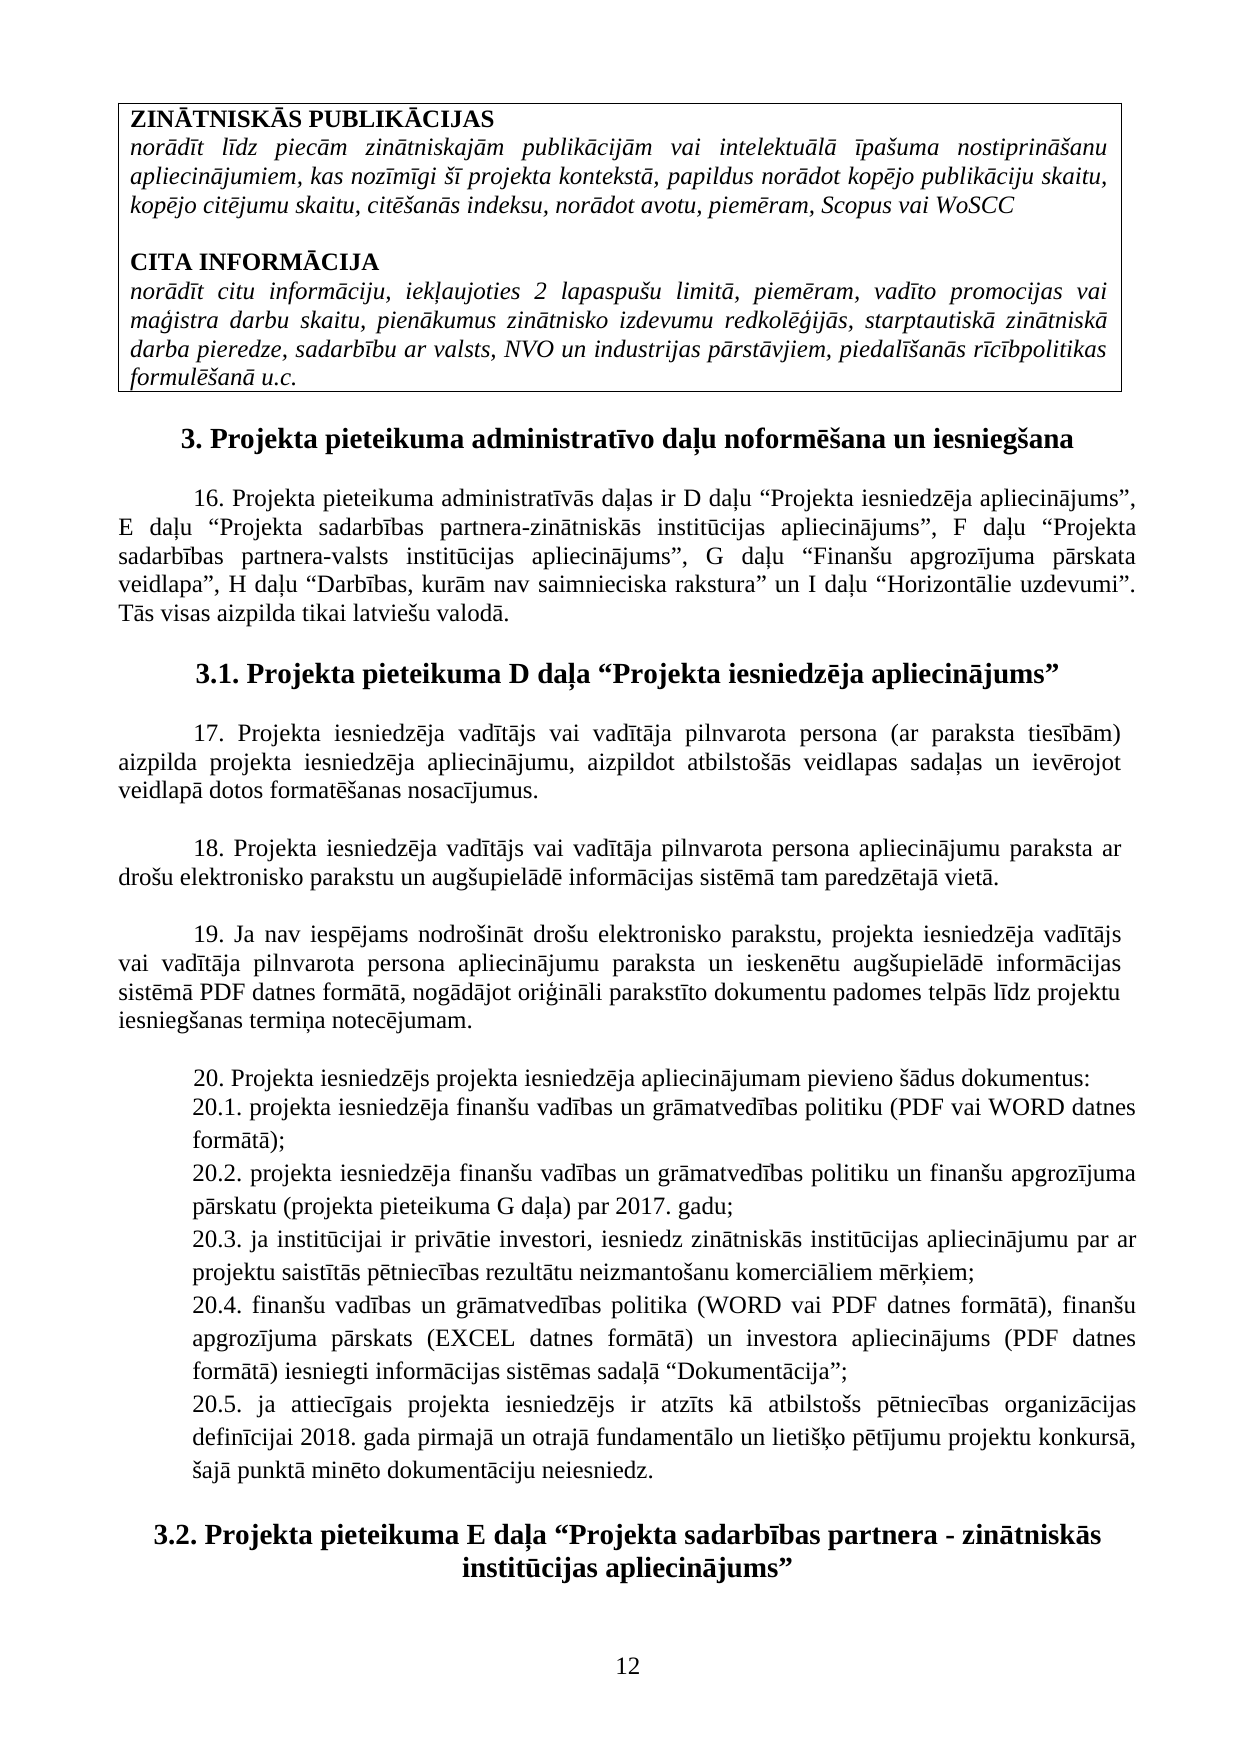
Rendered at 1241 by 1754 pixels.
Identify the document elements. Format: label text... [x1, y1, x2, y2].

list 18. Projekta iesniedzēja vadītājs vai vadītāja pilnvarota persona apliecinājumu paraksta ar drošu elektronisko parakstu un augšupielādē informācijas sistēmā tam paredzētajā vietā. [118, 833, 1122, 891]
list 19. Ja nav iespējams nodrošināt drošu elektronisko parakstu, projekta iesniedzēja vadītājs vai vadītāja pilnvarota persona apliecinājumu paraksta un ieskenētu augšupielādē informācijas sistēmā PDF datnes formātā, nogādājot oriģināli parakstīto dokumentu padomes telpās līdz projektu iesniegšanas termiņa notecējumam. [118, 919, 1122, 1034]
subtitle 3.2. Projekta pieteikuma E daļa “Projekta sadarbības partnera - zinātniskās institūcijas apliecinājums” [118, 1517, 1137, 1584]
text 20.1. projekta iesniedzēja finanšu vadības un grāmatvedības politiku (PDF vai WORD datnes formātā); [192, 1092, 1137, 1153]
text 20.4. finanšu vadības un grāmatvedības politika (WORD vai PDF datnes formātā), finanšu apgrozījuma pārskats (EXCEL datnes formātā) un investora apliecinājums (PDF datnes formātā) iesniegti informācijas sistēmas sadaļā “Dokumentācija”; [192, 1290, 1137, 1385]
text 16. Projekta pieteikuma administratīvās daļas ir D daļu “Projekta iesniedzēja apliecinājums”, E daļu “Projekta sadarbības partnera-zinātniskās institūcijas apliecinājums”, F daļu “Projekta sadarbības partnera-valsts institūcijas apliecinājums”, G daļu “Finanšu apgrozījuma pārskata veidlapa”, H daļu “Darbības, kurām nav saimnieciska rakstura” un I daļu “Horizontālie uzdevumi”. Tās visas aizpilda tikai latviešu valodā. [118, 483, 1137, 627]
list 20. Projekta iesniedzējs projekta iesniedzēja apliecinājumam pievieno šādus dokumentus: [118, 1063, 1122, 1092]
text 20.3. ja institūcijai ir privātie investori, iesniedz zinātniskās institūcijas apliecinājumu par ar projektu saistītās pētniecības rezultātu neizmantošanu komerciāliem mērķiem; [192, 1224, 1137, 1286]
text 20.2. projekta iesniedzēja finanšu vadības un grāmatvedības politiku un finanšu apgrozījuma pārskatu (projekta pieteikuma G daļa) par 2017. gadu; [192, 1158, 1137, 1219]
list 17. Projekta iesniedzēja vadītājs vai vadītāja pilnvarota persona (ar paraksta tiesībām) aizpilda projekta iesniedzēja apliecinājumu, aizpildot atbilstošās veidlapas sadaļas un ievērojot veidlapā dotos formatēšanas nosacījumus. [118, 718, 1122, 804]
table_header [119, 104, 1121, 391]
subtitle 3.1. Projekta pieteikuma D daļa “Projekta iesniedzēja apliecinājums” [118, 656, 1137, 689]
text 20.5. ja attiecīgais projekta iesniedzējs ir atzīts kā atbilstošs pētniecības organizācijas definīcijai 2018. gada pirmajā un otrajā fundamentālo un lietišķo pētījumu projektu konkursā, šajā punktā minēto dokumentāciju neiesniedz. [192, 1389, 1137, 1484]
subtitle 3. Projekta pieteikuma administratīvo daļu noformēšana un iesniegšana [118, 421, 1137, 454]
